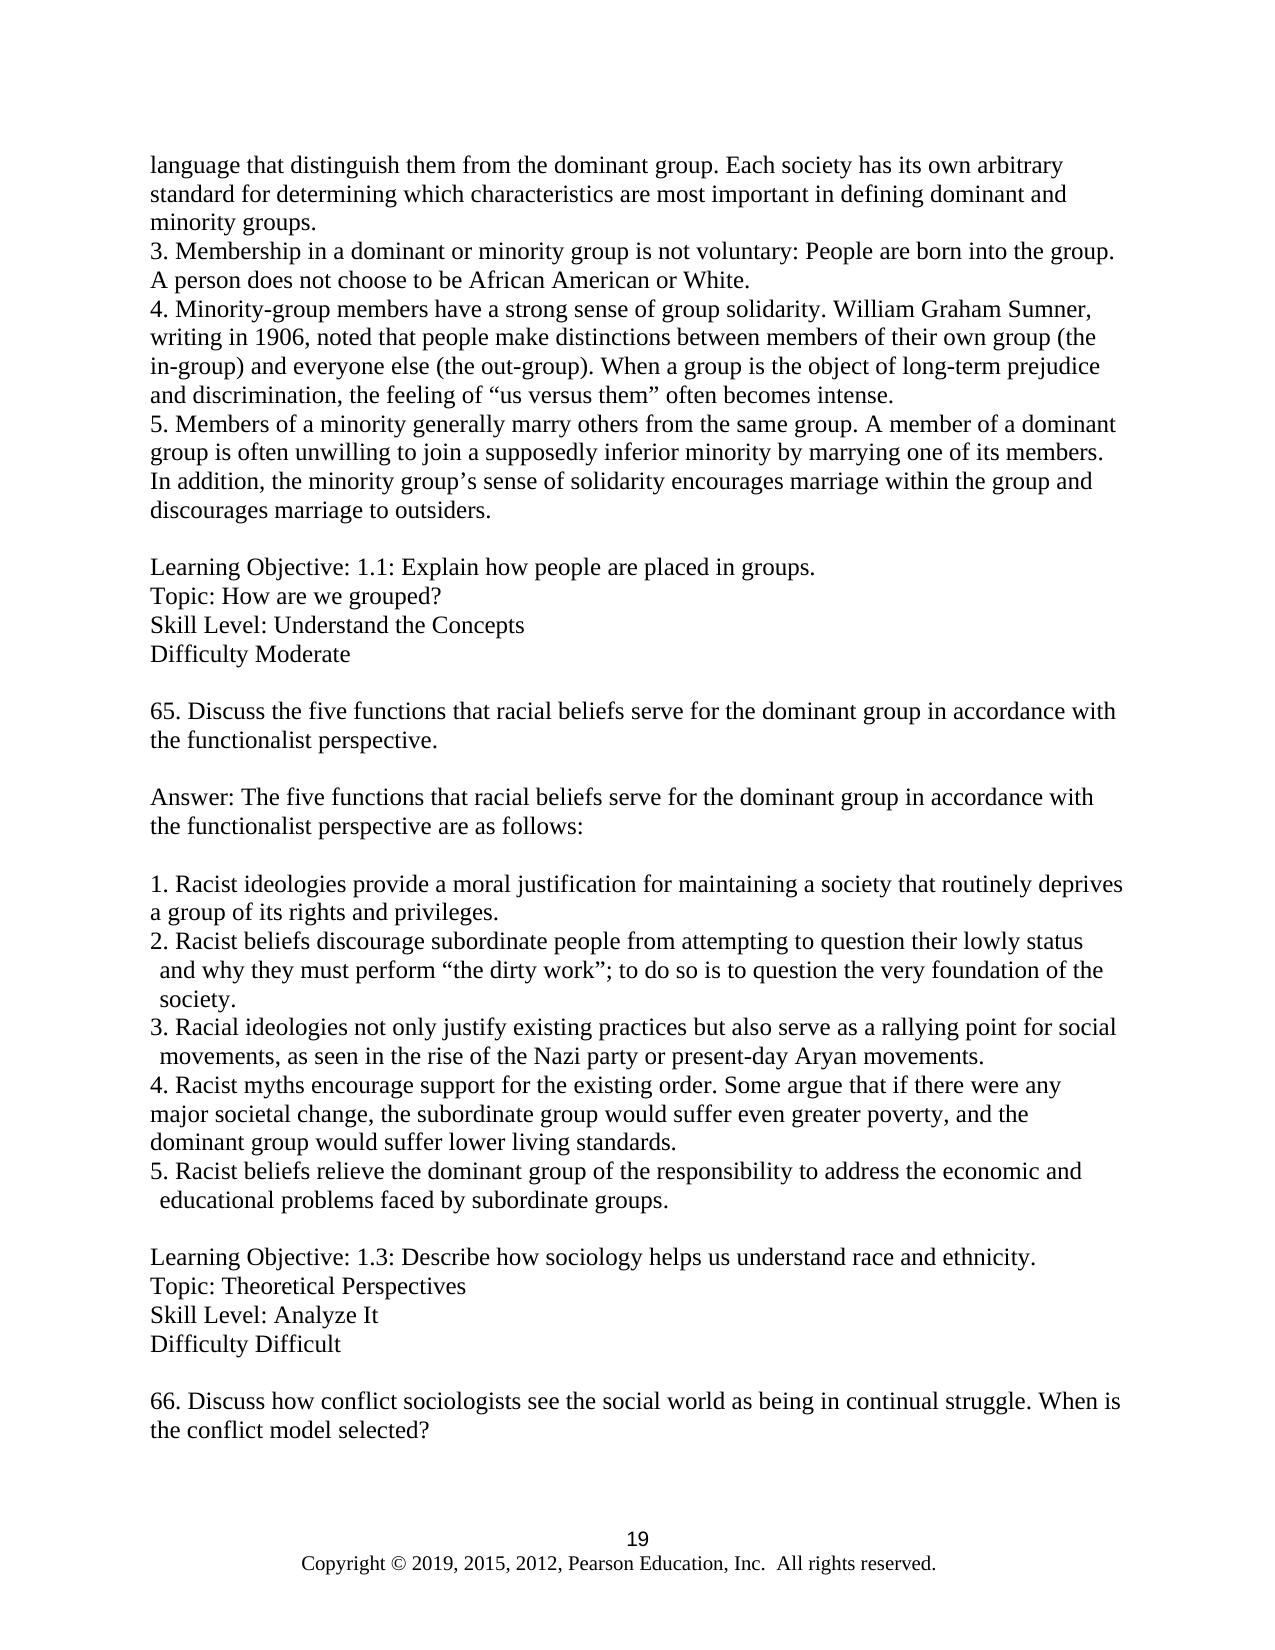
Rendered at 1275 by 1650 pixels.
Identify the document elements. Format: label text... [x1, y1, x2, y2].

text Topic: How are we grouped? [150, 581, 1125, 610]
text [150, 150, 1125, 236]
text 66. Discuss how conflict sociologists see the social world as being in continual struggle. When is the conflict model selected? [150, 1386, 1125, 1444]
text Topic: Theoretical Perspectives [150, 1271, 1125, 1300]
text 65. Discuss the five functions that racial beliefs serve for the dominant group in accordance with the functionalist perspective. [150, 696, 1125, 754]
text 3. Racial ideologies not only justify existing practices but also serve as a rallying point for social movements, as seen in the rise of the Nazi party or present-day Aryan movements. [150, 1012, 1125, 1070]
text 4. Minority-group members have a strong sense of group solidarity. William Graham Sumner, writing in 1906, noted that people make distinctions between members of their own group (the in-group) and everyone else (the out-group). When a group is the object of long-term prejudice and discrimination, the feeling of “us versus them” often becomes intense. [150, 294, 1125, 409]
text Learning Objective: 1.1: Explain how people are placed in groups. [150, 552, 1125, 581]
text Learning Objective: 1.3: Describe how sociology helps us understand race and ethnicity. [150, 1242, 1125, 1271]
text Skill Level: Understand the Concepts [150, 610, 1125, 639]
text 5. Racist beliefs relieve the dominant group of the responsibility to address the economic and educational problems faced by subordinate groups. [150, 1156, 1125, 1214]
text 4. Racist myths encourage support for the existing order. Some argue that if there were any major societal change, the subordinate group would suffer even greater poverty, and the dominant group would suffer lower living standards. [150, 1070, 1125, 1156]
text Skill Level: Analyze It [150, 1300, 1125, 1329]
text Difficulty Difficult [150, 1329, 1125, 1357]
text 2. Racist beliefs discourage subordinate people from attempting to question their lowly status and why they must perform “the dirty work”; to do so is to question the very foundation of the society. [150, 926, 1125, 1012]
text 5. Members of a minority generally marry others from the same group. A member of a dominant group is often unwilling to join a supposedly inferior minority by marrying one of its members. In addition, the minority group’s sense of solidarity encourages marriage within the group and discourages marriage to outsiders. [150, 409, 1125, 524]
text 1. Racist ideologies provide a moral justification for maintaining a society that routinely deprives a group of its rights and privileges. [150, 869, 1125, 926]
text 3. Membership in a dominant or minority group is not voluntary: People are born into the group. A person does not choose to be African American or White. [150, 236, 1125, 294]
text Difficulty Moderate [150, 639, 1125, 667]
text Answer: The five functions that racial beliefs serve for the dominant group in accordance with the functionalist perspective are as follows: [150, 782, 1125, 840]
